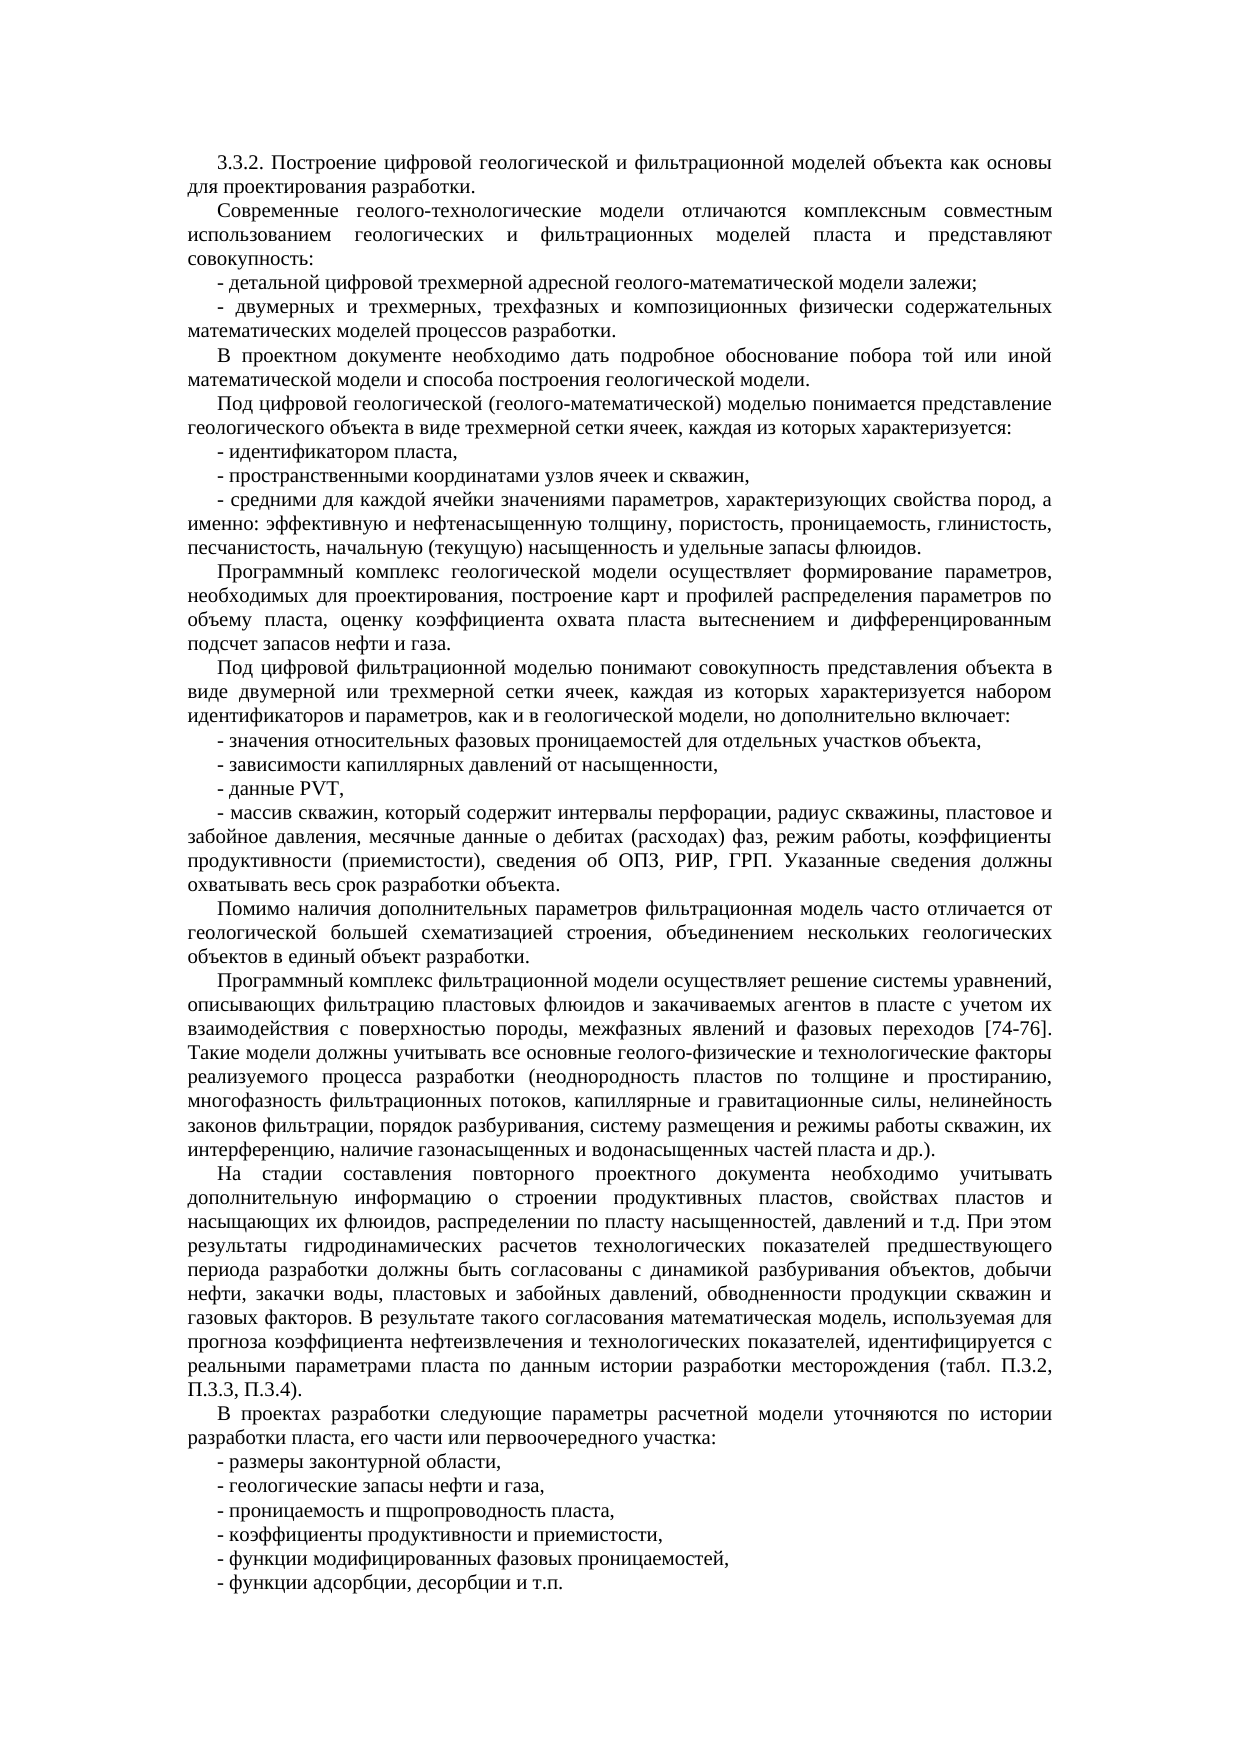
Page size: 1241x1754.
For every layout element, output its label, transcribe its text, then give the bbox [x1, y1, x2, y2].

text Под цифровой геологической (геолого-математической) моделью понимается представление геологического объекта в виде трехмерной сетки ячеек, каждая из которых характеризуется: [187, 391, 1053, 439]
text Современные геолого-технологические модели отличаются комплексным совместным использованием геологических и фильтрационных моделей пласта и представляют совокупность: [187, 198, 1053, 270]
text 3.3.2. Построение цифровой геологической и фильтрационной моделей объекта как основы для проектирования разработки. [187, 150, 1053, 198]
text - идентификатором пласта, [187, 439, 1053, 463]
text Помимо наличия дополнительных параметров фильтрационная модель часто отличается от геологической большей схематизацией строения, объединением нескольких геологических объектов в единый объект разработки. [187, 896, 1053, 968]
text - детальной цифровой трехмерной адресной геолого-математической модели залежи; [187, 270, 1053, 294]
text Программный комплекс фильтрационной модели осуществляет решение системы уравнений, описывающих фильтрацию пластовых флюидов и закачиваемых агентов в пласте с учетом их взаимодействия с поверхностью породы, межфазных явлений и фазовых переходов [74-76]. Такие модели должны учитывать все основные геолого-физические и технологические факторы реализуемого процесса разработки (неоднородность пластов по толщине и простиранию, многофазность фильтрационных потоков, капиллярные и гравитационные силы, нелинейность законов фильтрации, порядок разбуривания, систему размещения и режимы работы скважин, их интерференцию, наличие газонасыщенных и водонасыщенных частей пласта и др.). [187, 968, 1053, 1161]
text На стадии составления повторного проектного документа необходимо учитывать дополнительную информацию о строении продуктивных пластов, свойствах пластов и насыщающих их флюидов, распределении по пласту насыщенностей, давлений и т.д. При этом результаты гидродинамических расчетов технологических показателей предшествующего периода разработки должны быть согласованы с динамикой разбуривания объектов, добычи нефти, закачки воды, пластовых и забойных давлений, обводненности продукции скважин и газовых факторов. В результате такого согласования математическая модель, используемая для прогноза коэффициента нефтеизвлечения и технологических показателей, идентифицируется с реальными параметрами пласта по данным истории разработки месторождения (табл. П.3.2, П.3.3, П.3.4). [187, 1161, 1053, 1401]
text Под цифровой фильтрационной моделью понимают совокупность представления объекта в виде двумерной или трехмерной сетки ячеек, каждая из которых характеризуется набором идентификаторов и параметров, как и в геологической модели, но дополнительно включает: [187, 655, 1053, 727]
text - массив скважин, который содержит интервалы перфорации, радиус скважины, пластовое и забойное давления, месячные данные о дебитах (расходах) фаз, режим работы, коэффициенты продуктивности (приемистости), сведения об ОПЗ, РИР, ГРП. Указанные сведения должны охватывать весь срок разработки объекта. [187, 800, 1053, 896]
text - проницаемость и пщропроводность пласта, [187, 1497, 1053, 1522]
text - функции адсорбции, десорбции и т.п. [187, 1570, 1053, 1594]
text В проектном документе необходимо дать подробное обоснование побора той или иной математической модели и способа построения геологической модели. [187, 342, 1053, 391]
text - геологические запасы нефти и газа, [187, 1473, 1053, 1497]
text В проектах разработки следующие параметры расчетной модели уточняются по истории разработки пласта, его части или первоочередного участка: [187, 1401, 1053, 1449]
text - пространственными координатами узлов ячеек и скважин, [187, 463, 1053, 487]
text - зависимости капиллярных давлений от насыщенности, [187, 752, 1053, 776]
text - значения относительных фазовых проницаемостей для отдельных участков объекта, [187, 727, 1053, 752]
text - функции модифицированных фазовых проницаемостей, [187, 1546, 1053, 1570]
text - двумерных и трехмерных, трехфазных и композиционных физически содержательных математических моделей процессов разработки. [187, 294, 1053, 342]
text - размеры законтурной области, [187, 1449, 1053, 1473]
text - данные PVT, [187, 776, 1053, 800]
text - средними для каждой ячейки значениями параметров, характеризующих свойства пород, а именно: эффективную и нефтенасыщенную толщину, пористость, проницаемость, глинистость, песчанистость, начальную (текущую) насыщенность и удельные запасы флюидов. [187, 487, 1053, 559]
text Программный комплекс геологической модели осуществляет формирование параметров, необходимых для проектирования, построение карт и профилей распределения параметров по объему пласта, оценку коэффициента охвата пласта вытеснением и дифференцированным подсчет запасов нефти и газа. [187, 559, 1053, 655]
text - коэффициенты продуктивности и приемистости, [187, 1522, 1053, 1546]
